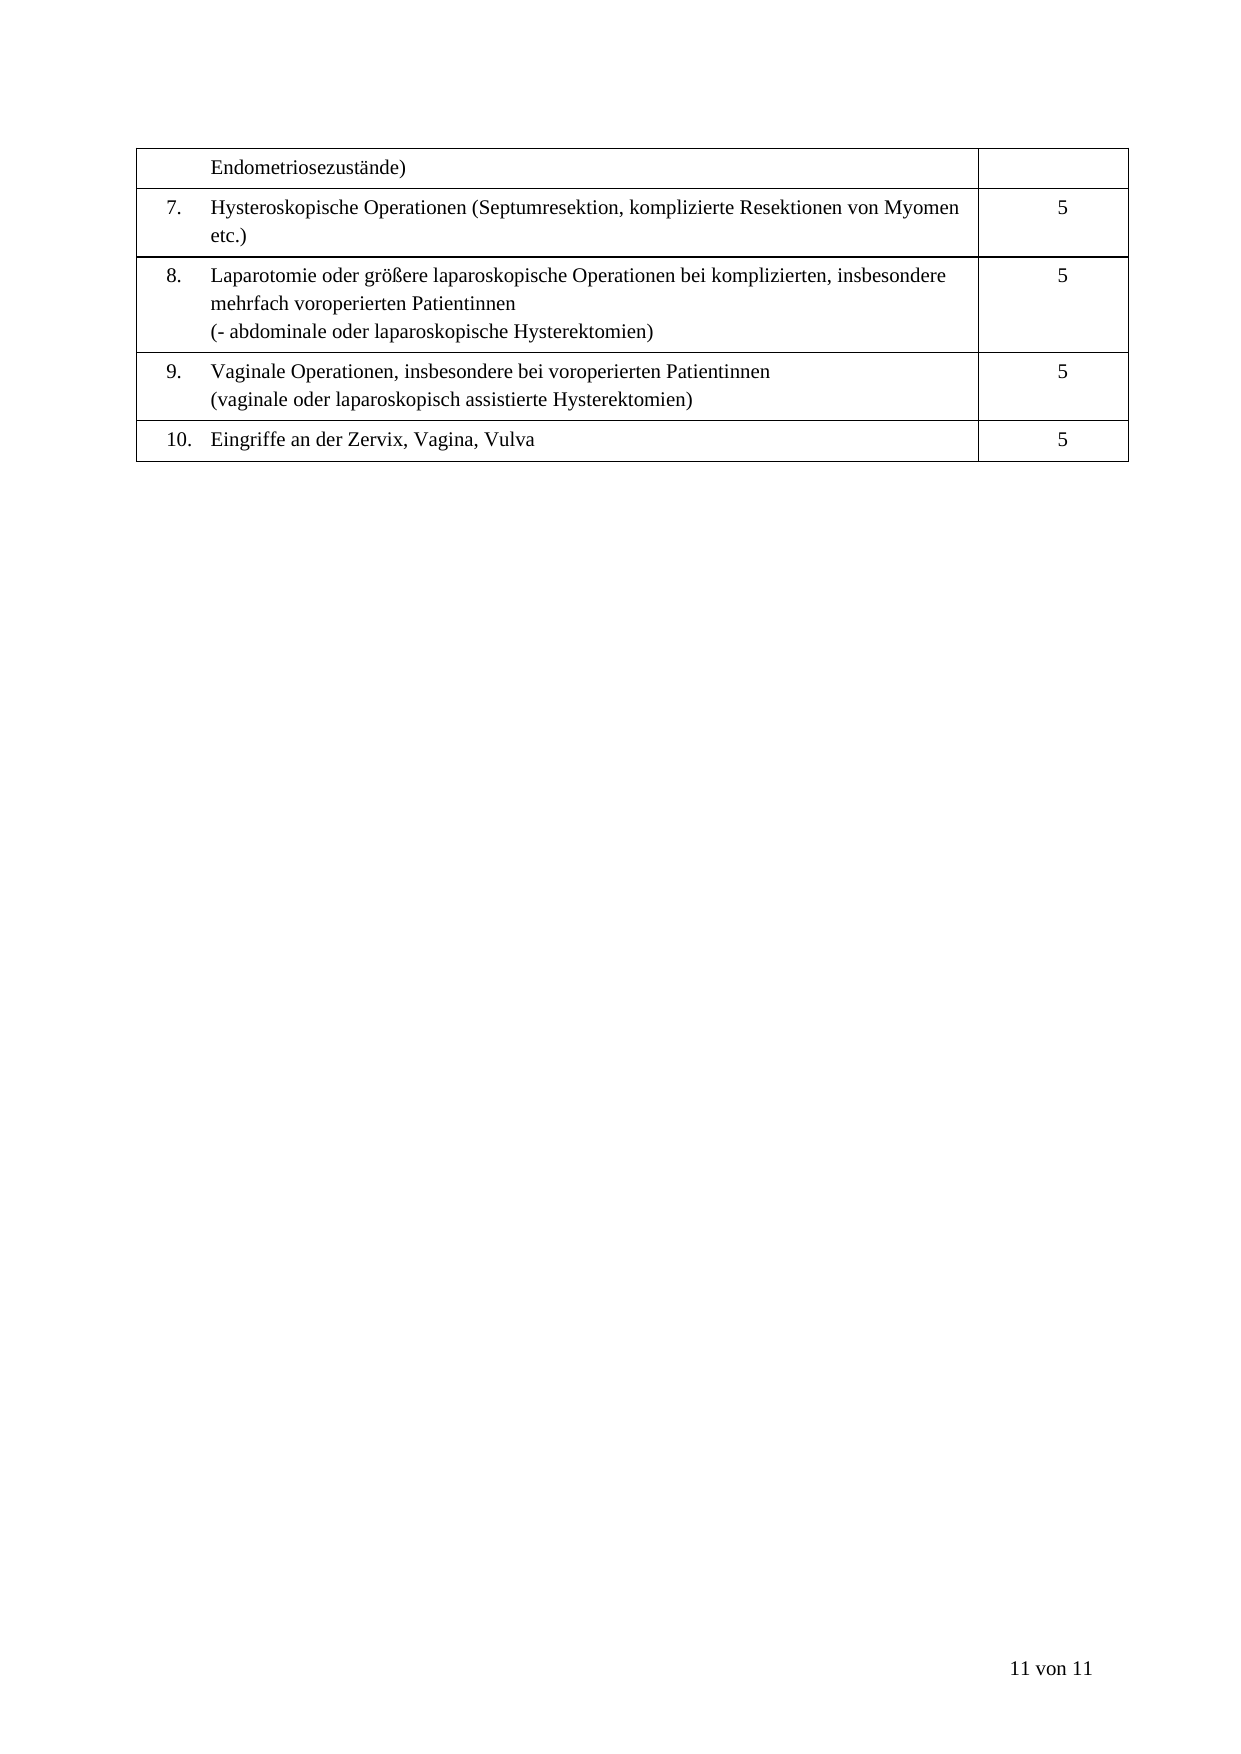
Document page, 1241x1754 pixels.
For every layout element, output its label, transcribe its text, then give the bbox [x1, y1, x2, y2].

table_cell 5 [979, 353, 1128, 420]
table_cell 5 [979, 421, 1128, 461]
table_cell Laparotomie oder größere laparoskopische Operationen bei komplizierten, insbesondere mehrfach voroperierten Patientinnen (- abdominale oder laparoskopische Hysterektomien) [137, 258, 978, 352]
table_cell Eingriffe an der Zervix, Vagina, Vulva [137, 421, 978, 461]
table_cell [137, 149, 978, 188]
table_cell Vaginale Operationen, insbesondere bei voroperierten Patientinnen (vaginale oder laparoskopisch assistierte Hysterektomien) [137, 353, 978, 420]
table_cell 5 [979, 258, 1128, 352]
table_cell 5 [979, 149, 1128, 188]
table_cell Hysteroskopische Operationen (Septumresektion, komplizierte Resektionen von Myomen etc.) [137, 189, 978, 256]
table_cell 5 [979, 189, 1128, 256]
